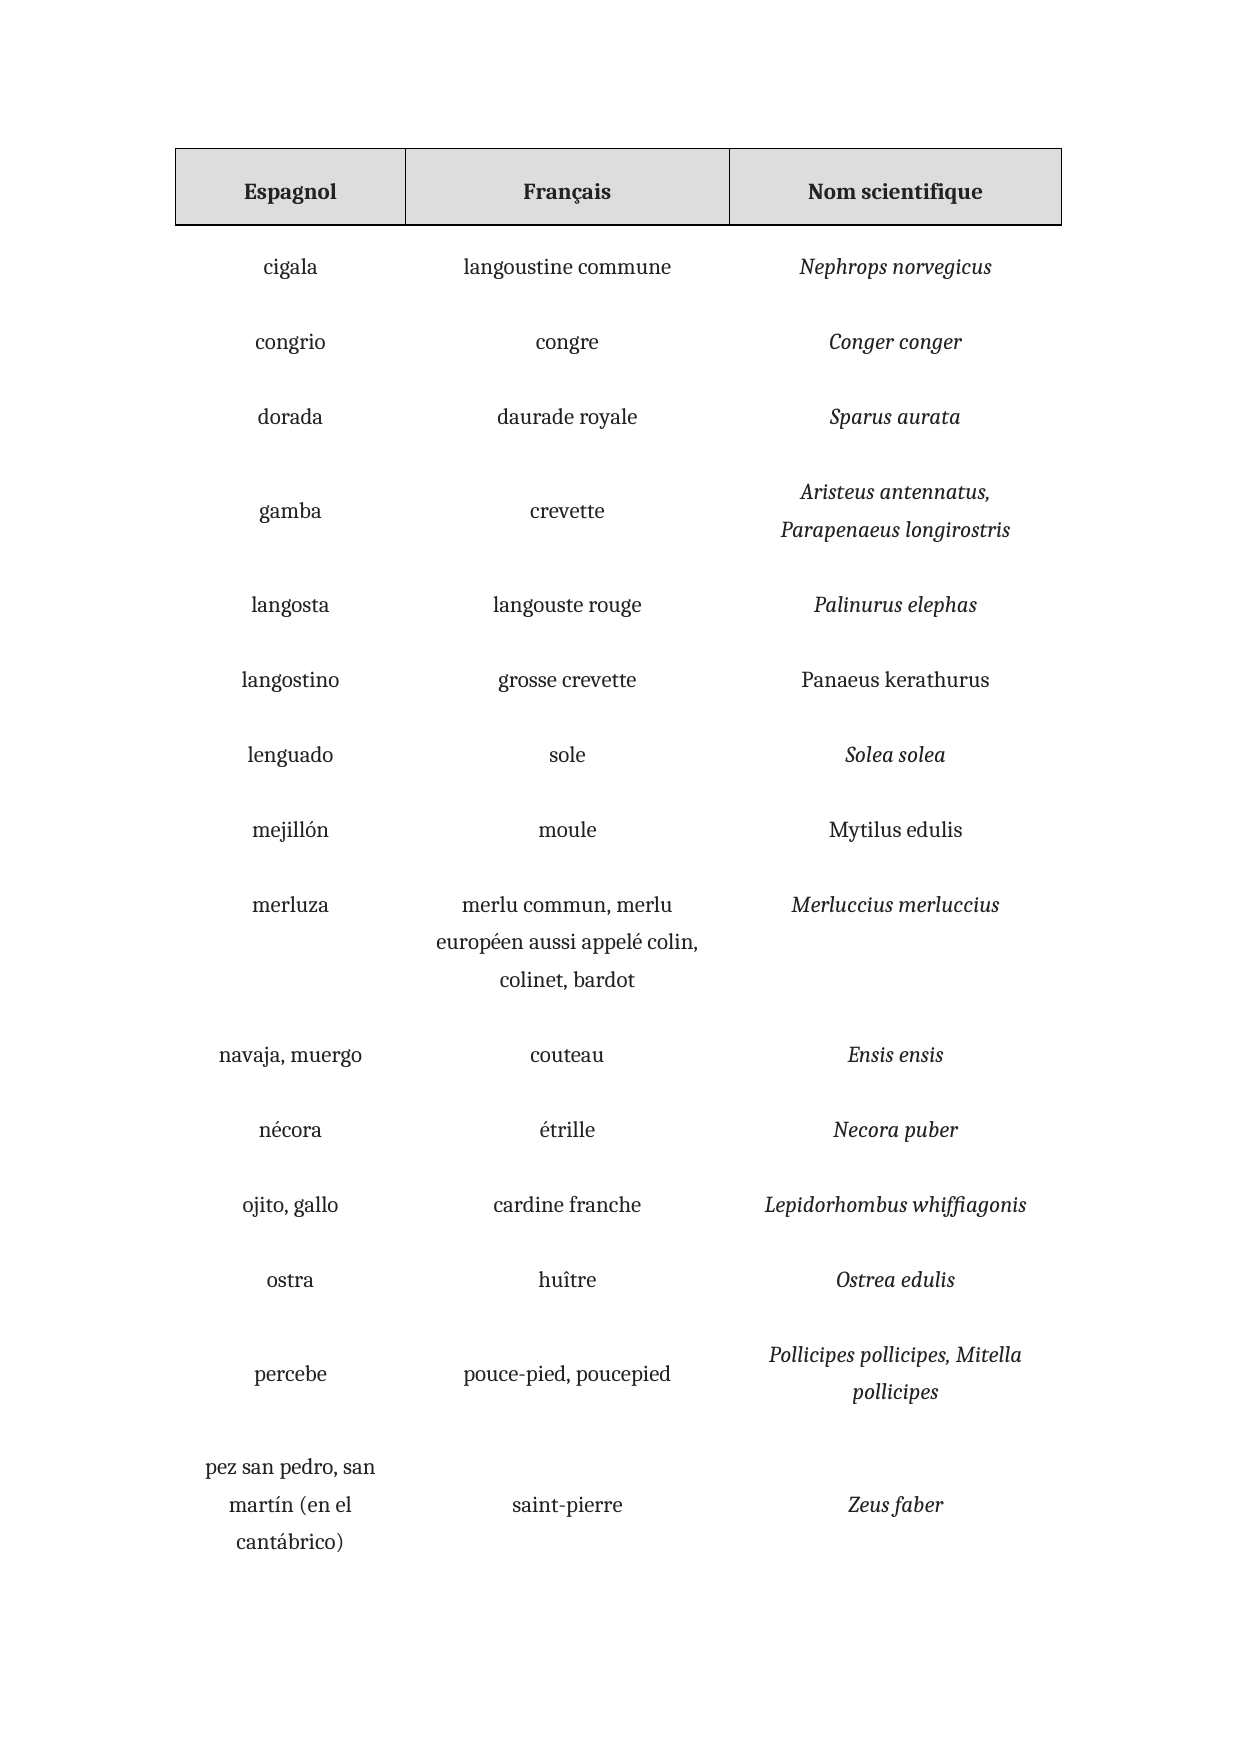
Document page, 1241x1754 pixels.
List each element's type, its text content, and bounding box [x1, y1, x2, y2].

table_cell Necora puber [729, 1087, 1061, 1162]
table_header Nom scientifique [730, 149, 1061, 224]
table_cell Panaeus kerathurus [729, 637, 1061, 712]
table_cell grosse crevette [405, 637, 729, 712]
table_cell nécora [176, 1087, 405, 1162]
table_cell pouce-pied, poucepied [405, 1312, 729, 1424]
table_cell cardine franche [405, 1162, 729, 1237]
table_cell lenguado [176, 712, 405, 787]
table_cell Merluccius merluccius [729, 862, 1061, 1012]
table_cell congrio [176, 299, 405, 374]
table_cell Palinurus elephas [729, 562, 1061, 637]
table_cell langosta [176, 562, 405, 637]
table_cell Aristeus antennatus, Parapenaeus longirostris [729, 449, 1061, 562]
table_cell étrille [405, 1087, 729, 1162]
table_cell huître [405, 1237, 729, 1312]
table_cell crevette [405, 449, 729, 562]
table_cell navaja, muergo [176, 1012, 405, 1087]
table_cell langostino [176, 637, 405, 712]
table_cell pez san pedro, san martín (en el cantábrico) [176, 1424, 405, 1574]
table_cell Ostrea edulis [729, 1237, 1061, 1312]
table_cell cigala [176, 226, 405, 299]
table_cell Nephrops norvegicus [729, 226, 1061, 299]
table_cell Sparus aurata [729, 374, 1061, 449]
table_cell gamba [176, 449, 405, 562]
table_cell ostra [176, 1237, 405, 1312]
table_cell saint-pierre [405, 1424, 729, 1574]
table_cell Pollicipes pollicipes, Mitella pollicipes [729, 1312, 1061, 1424]
table_cell merlu commun, merlu européen aussi appelé colin, colinet, bardot [405, 862, 729, 1012]
table_cell moule [405, 787, 729, 862]
table_cell ojito, gallo [176, 1162, 405, 1237]
table_cell Mytilus edulis [729, 787, 1061, 862]
table_header Espagnol [176, 149, 405, 224]
table_cell Solea solea [729, 712, 1061, 787]
table_cell mejillón [176, 787, 405, 862]
table_cell congre [405, 299, 729, 374]
table_cell Conger conger [729, 299, 1061, 374]
table_cell Ensis ensis [729, 1012, 1061, 1087]
table_cell Zeus faber [729, 1424, 1061, 1574]
table_cell daurade royale [405, 374, 729, 449]
table_cell couteau [405, 1012, 729, 1087]
table_cell percebe [176, 1312, 405, 1424]
table_cell langouste rouge [405, 562, 729, 637]
table_cell langoustine commune [405, 226, 729, 299]
table_cell dorada [176, 374, 405, 449]
table_header Français [406, 149, 729, 224]
table_cell Lepidorhombus whiffiagonis [729, 1162, 1061, 1237]
table_cell sole [405, 712, 729, 787]
table_cell merluza [176, 862, 405, 1012]
